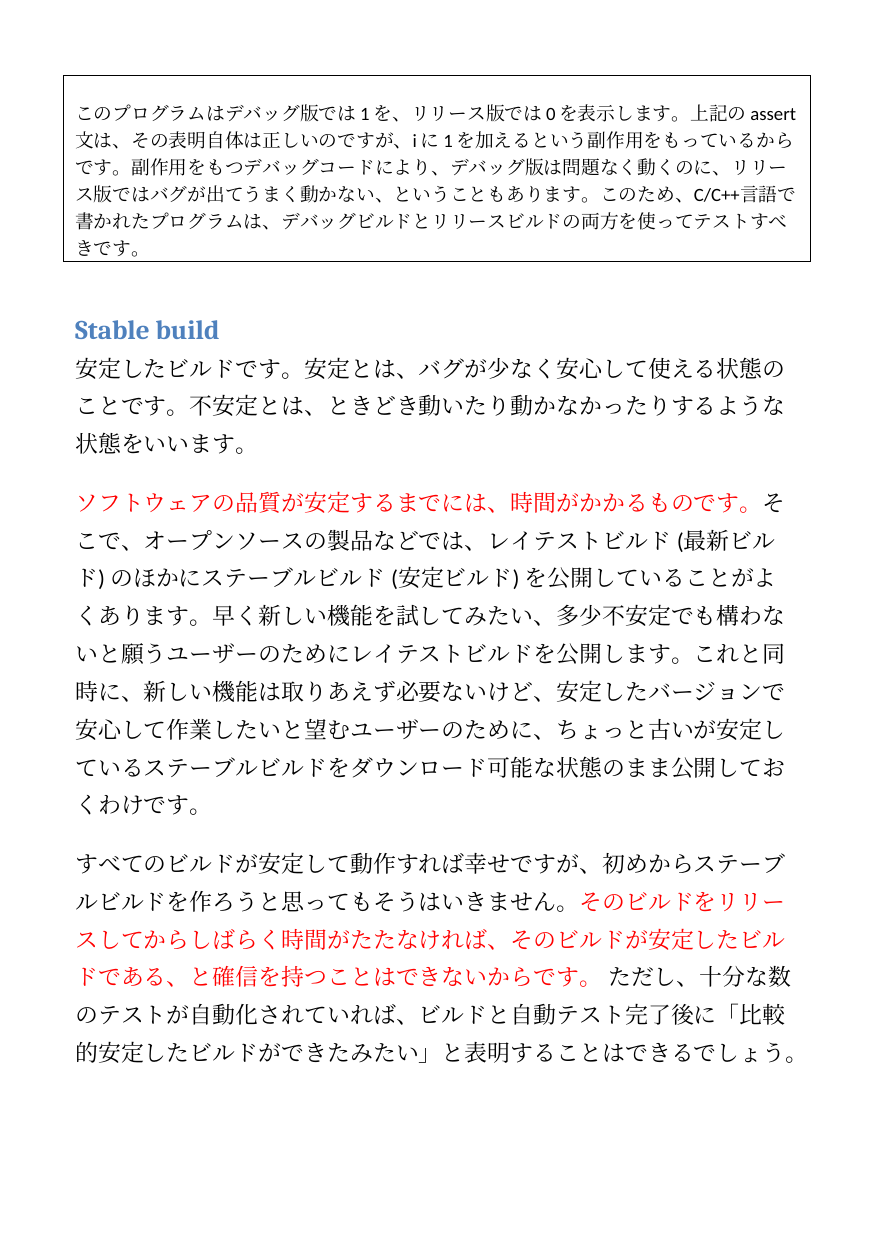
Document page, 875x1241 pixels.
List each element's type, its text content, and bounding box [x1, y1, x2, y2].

subtitle Stable build [75, 315, 799, 346]
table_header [64, 76, 810, 261]
text すべてのビルドが安定して動作すれば幸せですが、初めからステーブルビルドを作ろうと思ってもそうはいきません。そのビルドをリリースしてからしばらく時間がたたなければ、そのビルドが安定したビルドである、と確信を持つことはできないからです。 ただし、十分な数のテストが自動化されていれば、ビルドと自動テスト完了後に「比較的安定したビルドができたみたい」と表明することはできるでしょう。 [75, 846, 799, 1068]
text 安定したビルドです。安定とは、バグが少なく安心して使える状態のことです。不安定とは、ときどき動いたり動かなかったりするような状態をいいます。 [75, 351, 799, 459]
text ソフトウェアの品質が安定するまでには、時間がかかるものです。そこで、オープンソースの製品などでは、レイテストビルド (最新ビルド) のほかにステーブルビルド (安定ビルド) を公開していることがよくあります。早く新しい機能を試してみたい、多少不安定でも構わないと願うユーザーのためにレイテストビルドを公開します。これと同時に、新しい機能は取りあえず必要ないけど、安定したバージョンで安心して作業したいと望むユーザーのために、ちょっと古いが安定しているステーブルビルドをダウンロード可能な状態のまま公開しておくわけです。 [75, 485, 799, 820]
